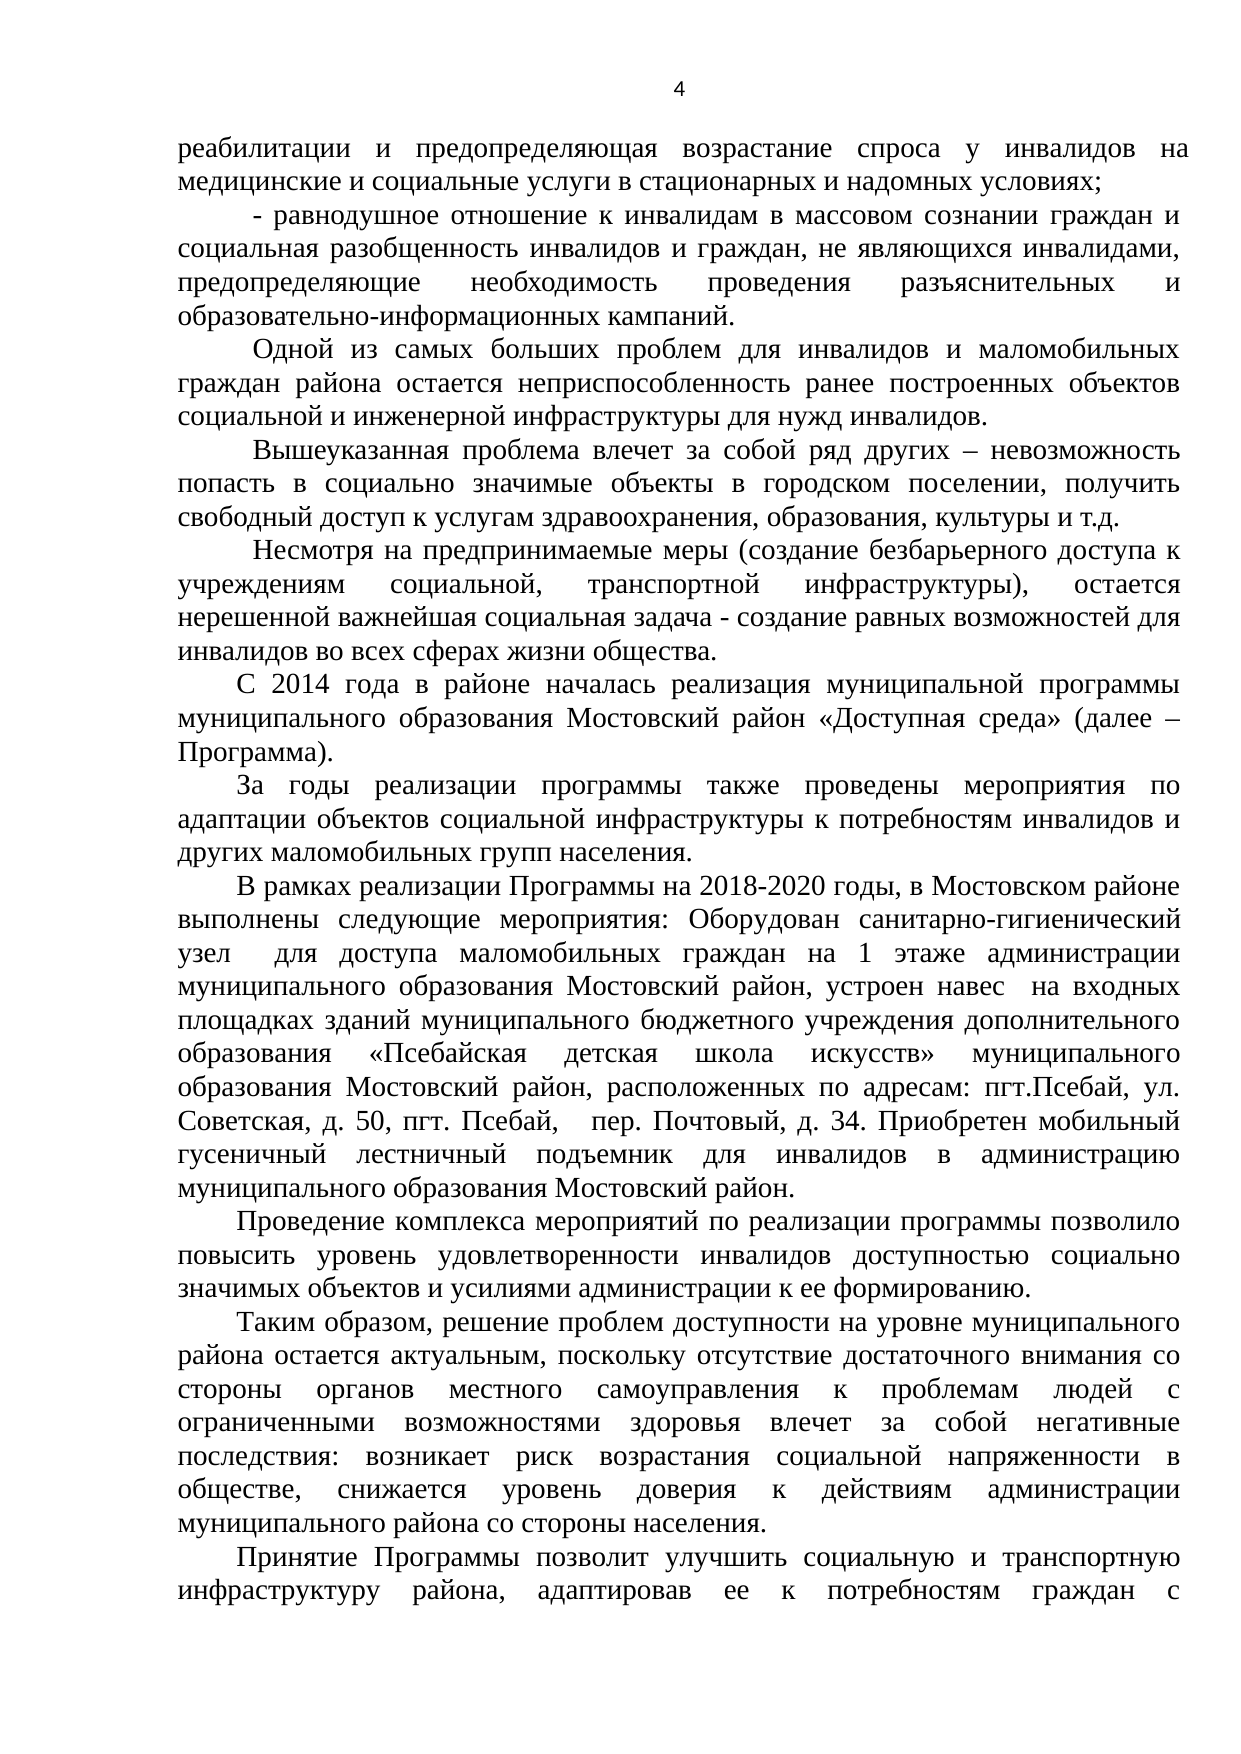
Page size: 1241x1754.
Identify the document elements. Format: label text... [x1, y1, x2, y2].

text Проведение комплекса мероприятий по реализации программы позволило повысить уровень удовлетворенности инвалидов доступностью социально значимых объектов и усилиями администрации к ее формированию. [177, 1203, 1181, 1304]
text С 2014 года в районе началась реализация муниципальной программы муниципального образования Мостовский район «Доступная среда» (далее – Программа). [177, 667, 1181, 767]
text - равнодушное отношение к инвалидам в массовом сознании граждан и социальная разобщенность инвалидов и граждан, не являющихся инвалидами, предопределяющие необходимость проведения разъяснительных и образовательно-информационных кампаний. [177, 197, 1181, 331]
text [177, 1539, 1181, 1606]
text Несмотря на предпринимаемые меры (создание безбарьерного доступа к учреждениям социальной, транспортной инфраструктуры), остается нерешенной важнейшая социальная задача - создание равных возможностей для инвалидов во всех сферах жизни общества. [177, 532, 1181, 667]
text В рамках реализации Программы на 2018-2020 годы, в Мостовском районе выполнены следующие мероприятия: Оборудован санитарно-гигиенический узел для доступа маломобильных граждан на 1 этаже администрации муниципального образования Мостовский район, устроен навес на входных площадках зданий муниципального бюджетного учреждения дополнительного образования «Псебайская детская школа искусств» муниципального образования Мостовский район, расположенных по адресам: пгт.Псебай, ул. Советская, д. 50, пгт. Псебай, пер. Почтовый, д. 34. Приобретен мобильный гусеничный лестничный подъемник для инвалидов в администрацию муниципального образования Мостовский район. [177, 868, 1181, 1203]
text Вышеуказанная проблема влечет за собой ряд других – невозможность попасть в социально значимые объекты в городском поселении, получить свободный доступ к услугам здравоохранения, образования, культуры и т.д. [177, 432, 1181, 532]
text Одной из самых больших проблем для инвалидов и маломобильных граждан района остается неприспособленность ранее построенных объектов социальной и инженерной инфраструктуры для нужд инвалидов. [177, 331, 1181, 432]
text Таким образом, решение проблем доступности на уровне муниципального района остается актуальным, поскольку отсутствие достаточного внимания со стороны органов местного самоуправления к проблемам людей с ограниченными возможностями здоровья влечет за собой негативные последствия: возникает риск возрастания социальной напряженности в обществе, снижается уровень доверия к действиям администрации муниципального района со стороны населения. [177, 1304, 1181, 1539]
text За годы реализации программы также проведены мероприятия по адаптации объектов социальной инфраструктуры к потребностям инвалидов и других маломобильных групп населения. [177, 767, 1181, 868]
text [177, 130, 1190, 197]
